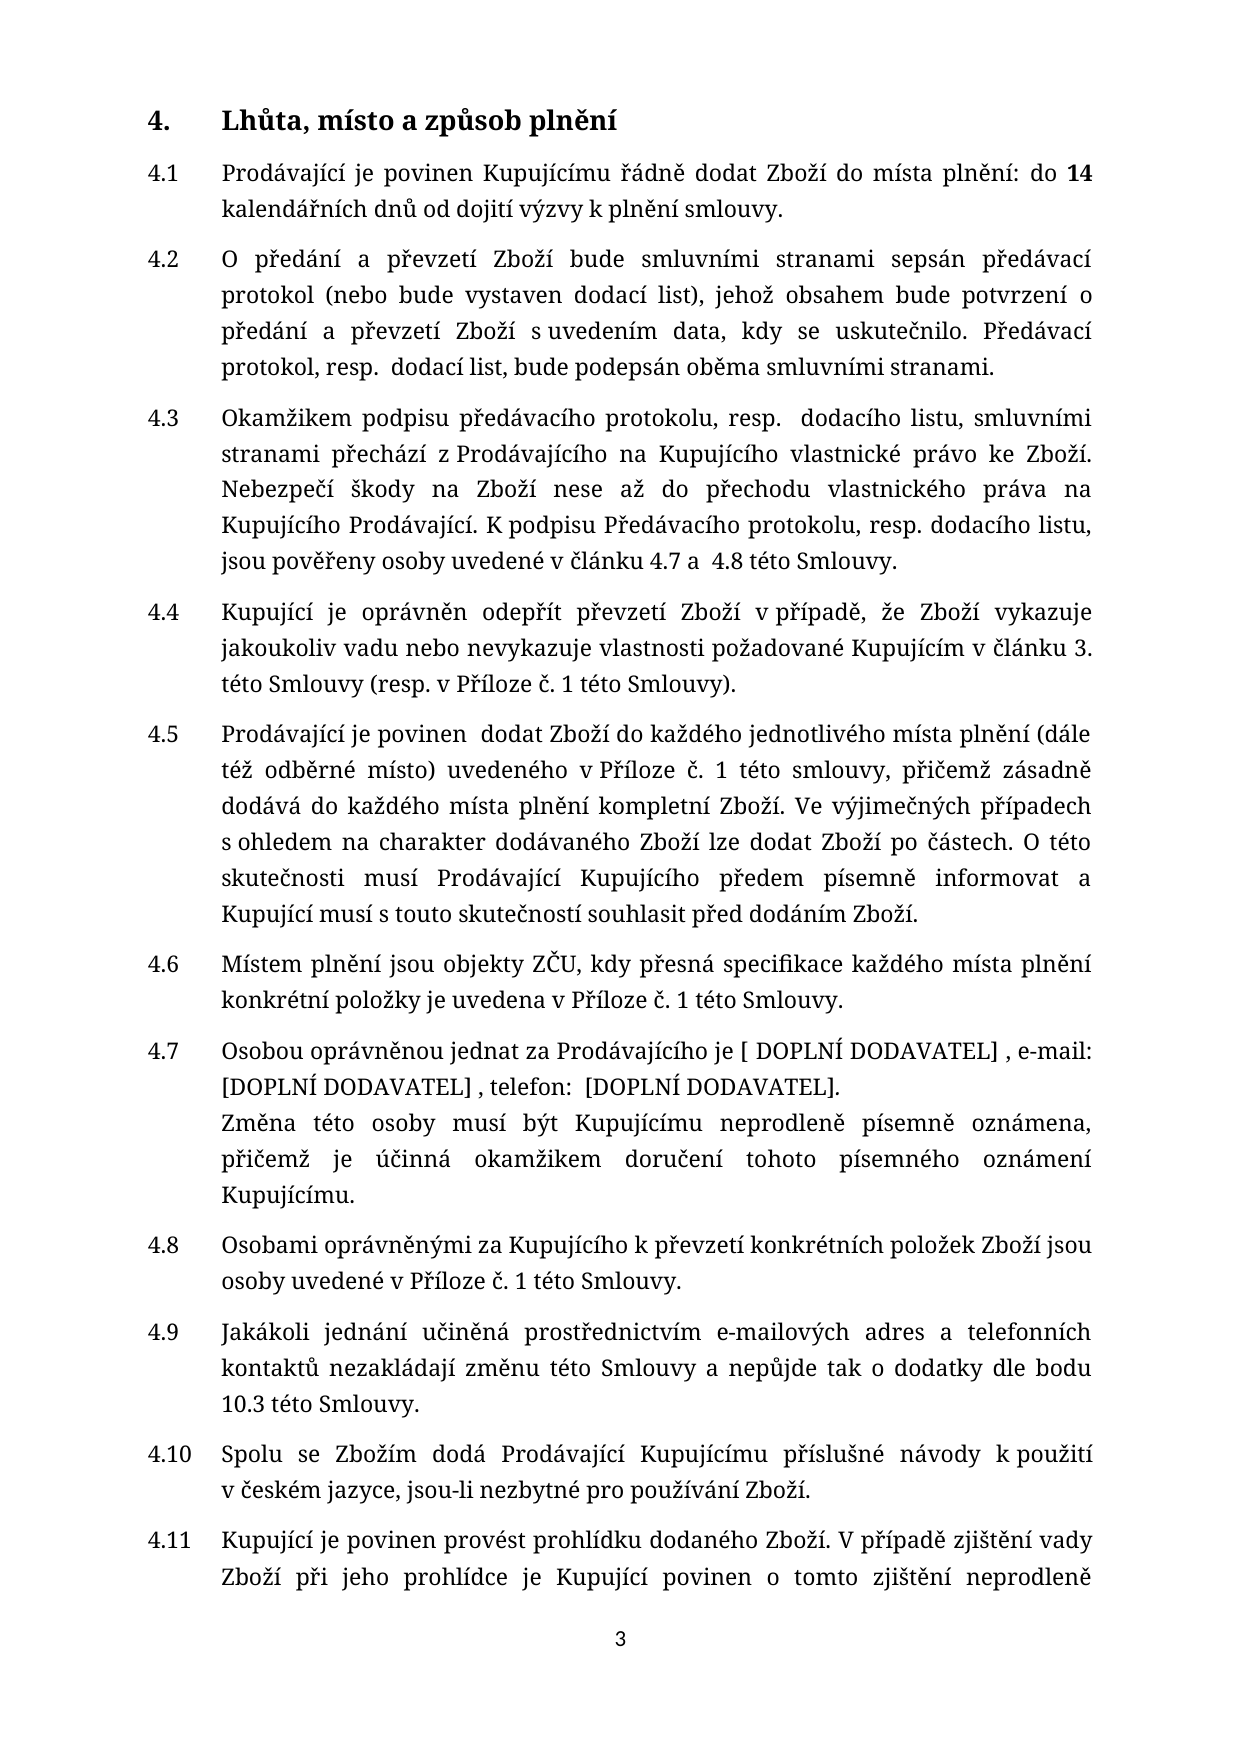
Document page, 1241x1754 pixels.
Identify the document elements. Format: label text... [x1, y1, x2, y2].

text 4.2 O předání a převzetí Zboží bude smluvními stranami sepsán předávací protokol (nebo bude vystaven dodací list), jehož obsahem bude potvrzení o předání a převzetí Zboží s uvedením data, kdy se uskutečnilo. Předávací protokol, resp. dodací list, bude podepsán oběma smluvními stranami. [148, 243, 1092, 382]
text 4.7 Osobou oprávněnou jednat za Prodávajícího je [ DOPLNÍ DODAVATEL] , e-mail: [DOPLNÍ DODAVATEL] , telefon: [DOPLNÍ DODAVATEL]. [148, 1035, 1092, 1102]
text 4.10 Spolu se Zbožím dodá Prodávající Kupujícímu příslušné návody k použití v českém jazyce, jsou-li nezbytné pro používání Zboží. [148, 1438, 1092, 1505]
text 4.8 Osobami oprávněnými za Kupujícího k převzetí konkrétních položek Zboží jsou osoby uvedené v Příloze č. 1 této Smlouvy. [148, 1229, 1092, 1296]
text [148, 1524, 1092, 1592]
text 4.1 Prodávající je povinen Kupujícímu řádně dodat Zboží do místa plnění: do 14 kalendářních dnů od dojití výzvy k plnění smlouvy. [148, 157, 1092, 224]
text 4. Lhůta, místo a způsob plnění [148, 102, 1092, 139]
text 4.5 Prodávající je povinen dodat Zboží do každého jednotlivého místa plnění (dále též odběrné místo) uvedeného v Příloze č. 1 této smlouvy, přičemž zásadně dodává do každého místa plnění kompletní Zboží. Ve výjimečných případech s ohledem na charakter dodávaného Zboží lze dodat Zboží po částech. O této skutečnosti musí Prodávající Kupujícího předem písemně informovat a Kupující musí s touto skutečností souhlasit před dodáním Zboží. [148, 718, 1092, 929]
text 4.3 Okamžikem podpisu předávacího protokolu, resp. dodacího listu, smluvními stranami přechází z Prodávajícího na Kupujícího vlastnické právo ke Zboží. Nebezpečí škody na Zboží nese až do přechodu vlastnického práva na Kupujícího Prodávající. K podpisu Předávacího protokolu, resp. dodacího listu, jsou pověřeny osoby uvedené v článku 4.7 a 4.8 této Smlouvy. [148, 402, 1092, 577]
text 4.9 Jakákoli jednání učiněná prostřednictvím e-mailových adres a telefonních kontaktů nezakládají změnu této Smlouvy a nepůjde tak o dodatky dle bodu 10.3 této Smlouvy. [148, 1316, 1092, 1419]
text Změna této osoby musí být Kupujícímu neprodleně písemně oznámena, přičemž je účinná okamžikem doručení tohoto písemného oznámení Kupujícímu. [148, 1107, 1092, 1210]
text 4.4 Kupující je oprávněn odepřít převzetí Zboží v případě, že Zboží vykazuje jakoukoliv vadu nebo nevykazuje vlastnosti požadované Kupujícím v článku 3. této Smlouvy (resp. v Příloze č. 1 této Smlouvy). [148, 596, 1092, 699]
text 4.6 Místem plnění jsou objekty ZČU, kdy přesná specifikace každého místa plnění konkrétní položky je uvedena v Příloze č. 1 této Smlouvy. [148, 948, 1092, 1016]
